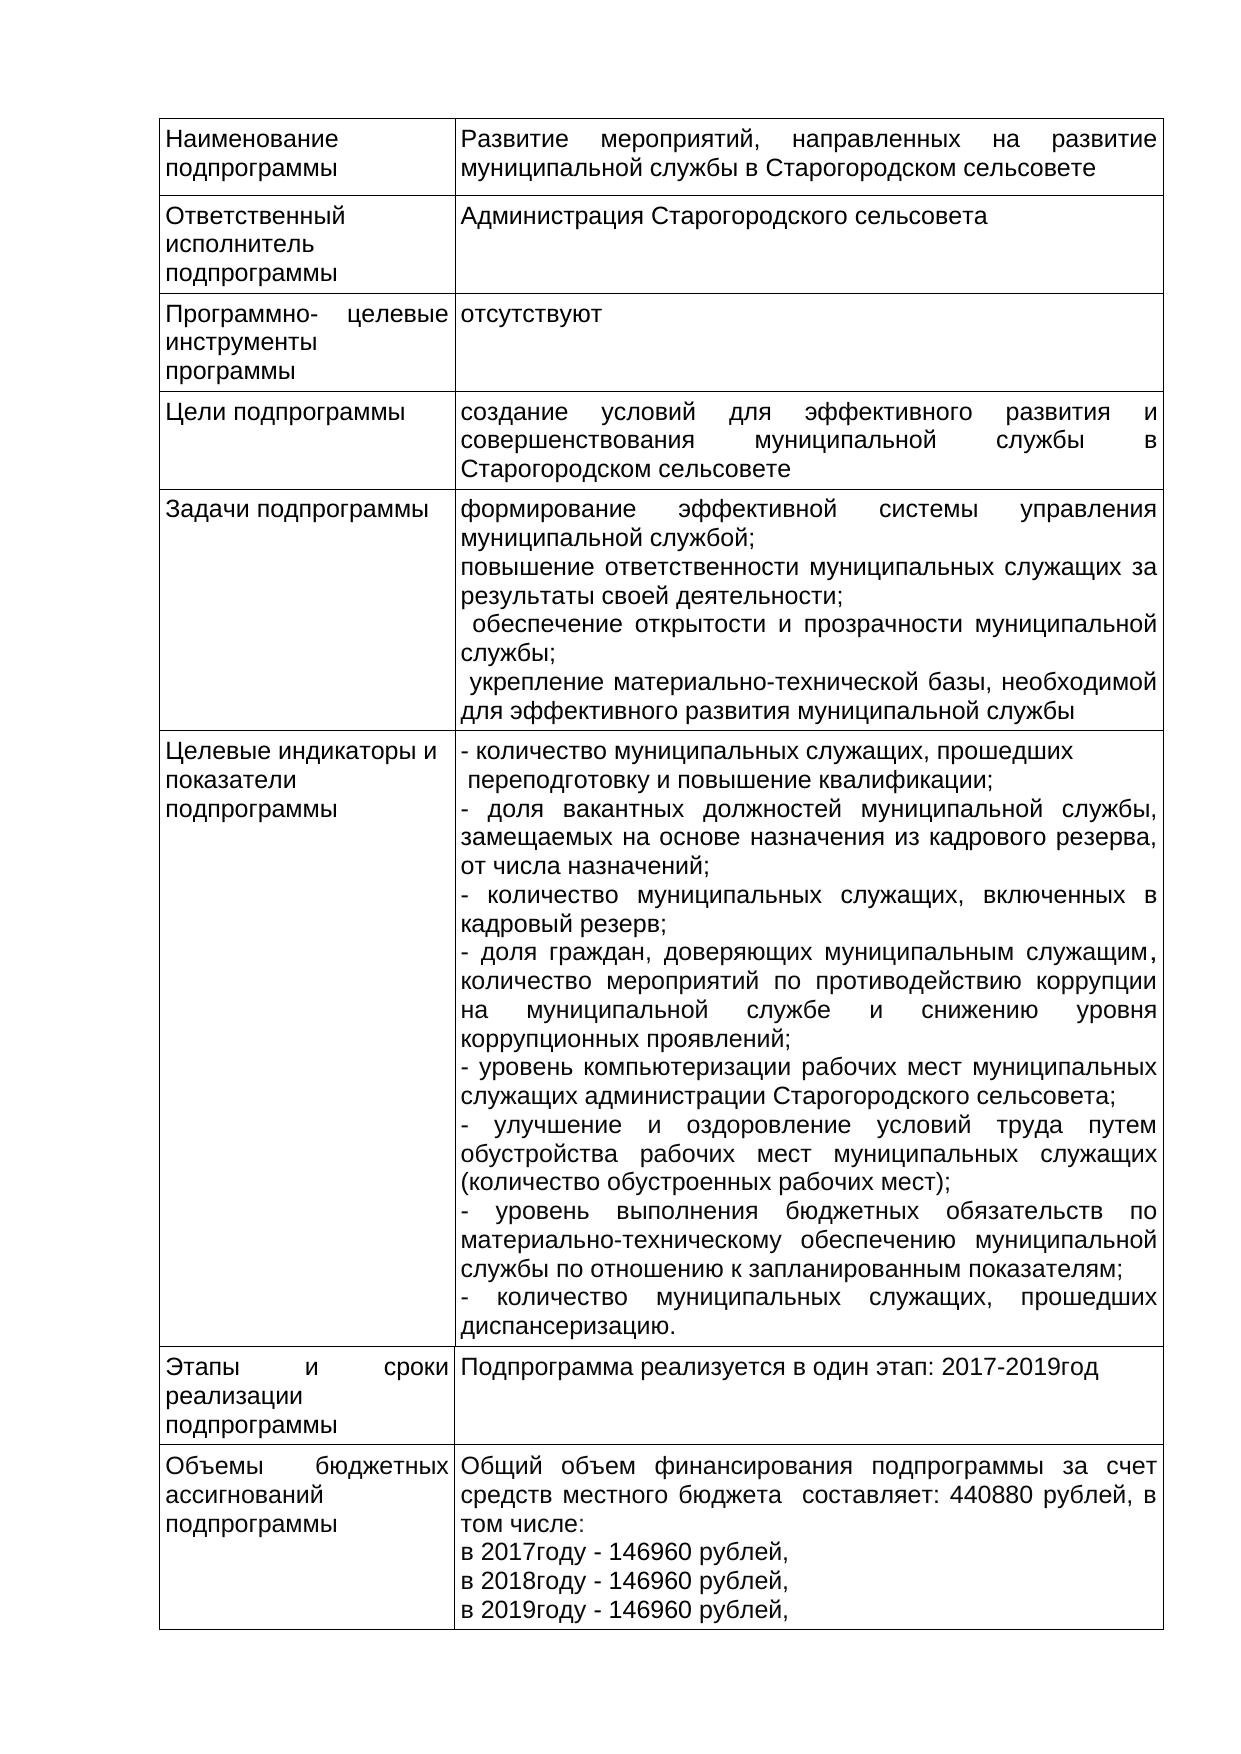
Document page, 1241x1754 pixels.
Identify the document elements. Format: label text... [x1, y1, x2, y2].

table_cell Целевые индикаторы и показатели подпрограммы [160, 731, 455, 1346]
table_cell Подпрограмма реализуется в один этап: 2017-2019год [455, 1347, 1163, 1444]
table_cell Программно- целевые инструменты программы [160, 294, 455, 391]
table_cell Ответственный исполнитель подпрограммы [160, 196, 455, 293]
table_header Наименование подпрограммы [160, 119, 455, 195]
table_header Развитие мероприятий, направленных на развитие муниципальной службы в Старогородском сельсовете [456, 119, 1163, 195]
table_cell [455, 1445, 1163, 1629]
table_cell отсутствуют [456, 294, 1163, 391]
table_cell Задачи подпрограммы [160, 490, 455, 730]
table_cell - количество муниципальных служащих, прошедших переподготовку и повышение квалификации; - доля вакантных должностей муниципальной службы, замещаемых на основе назначения из кадрового резерва, от числа назначений; - количество муниципальных служащих, включенных в кадровый резерв; - доля граждан, доверяющих муниципальным служащим, количество мероприятий по противодействию коррупции на муниципальной службе и снижению уровня коррупционных проявлений; - уровень компьютеризации рабочих мест муниципальных служащих администрации Старогородского сельсовета; - улучшение и оздоровление условий труда путем обустройства рабочих мест муниципальных служащих (количество обустроенных рабочих мест); - уровень выполнения бюджетных обязательств по материально-техническому обеспечению муниципальной службы по отношению к запланированным показателям; - количество муниципальных служащих, прошедших диспансеризацию. [456, 731, 1163, 1346]
table_cell создание условий для эффективного развития и совершенствования муниципальной службы в Старогородском сельсовете [456, 392, 1163, 488]
table_cell Цели подпрограммы [160, 392, 455, 488]
table_cell Этапы и сроки реализации подпрограммы [160, 1347, 454, 1444]
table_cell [160, 1445, 454, 1629]
table_cell Администрация Старогородского сельсовета [456, 196, 1163, 293]
table_cell формирование эффективной системы управления муниципальной службой; повышение ответственности муниципальных служащих за результаты своей деятельности; обеспечение открытости и прозрачности муниципальной службы; укрепление материально-технической базы, необходимой для эффективного развития муниципальной службы [456, 490, 1163, 730]
